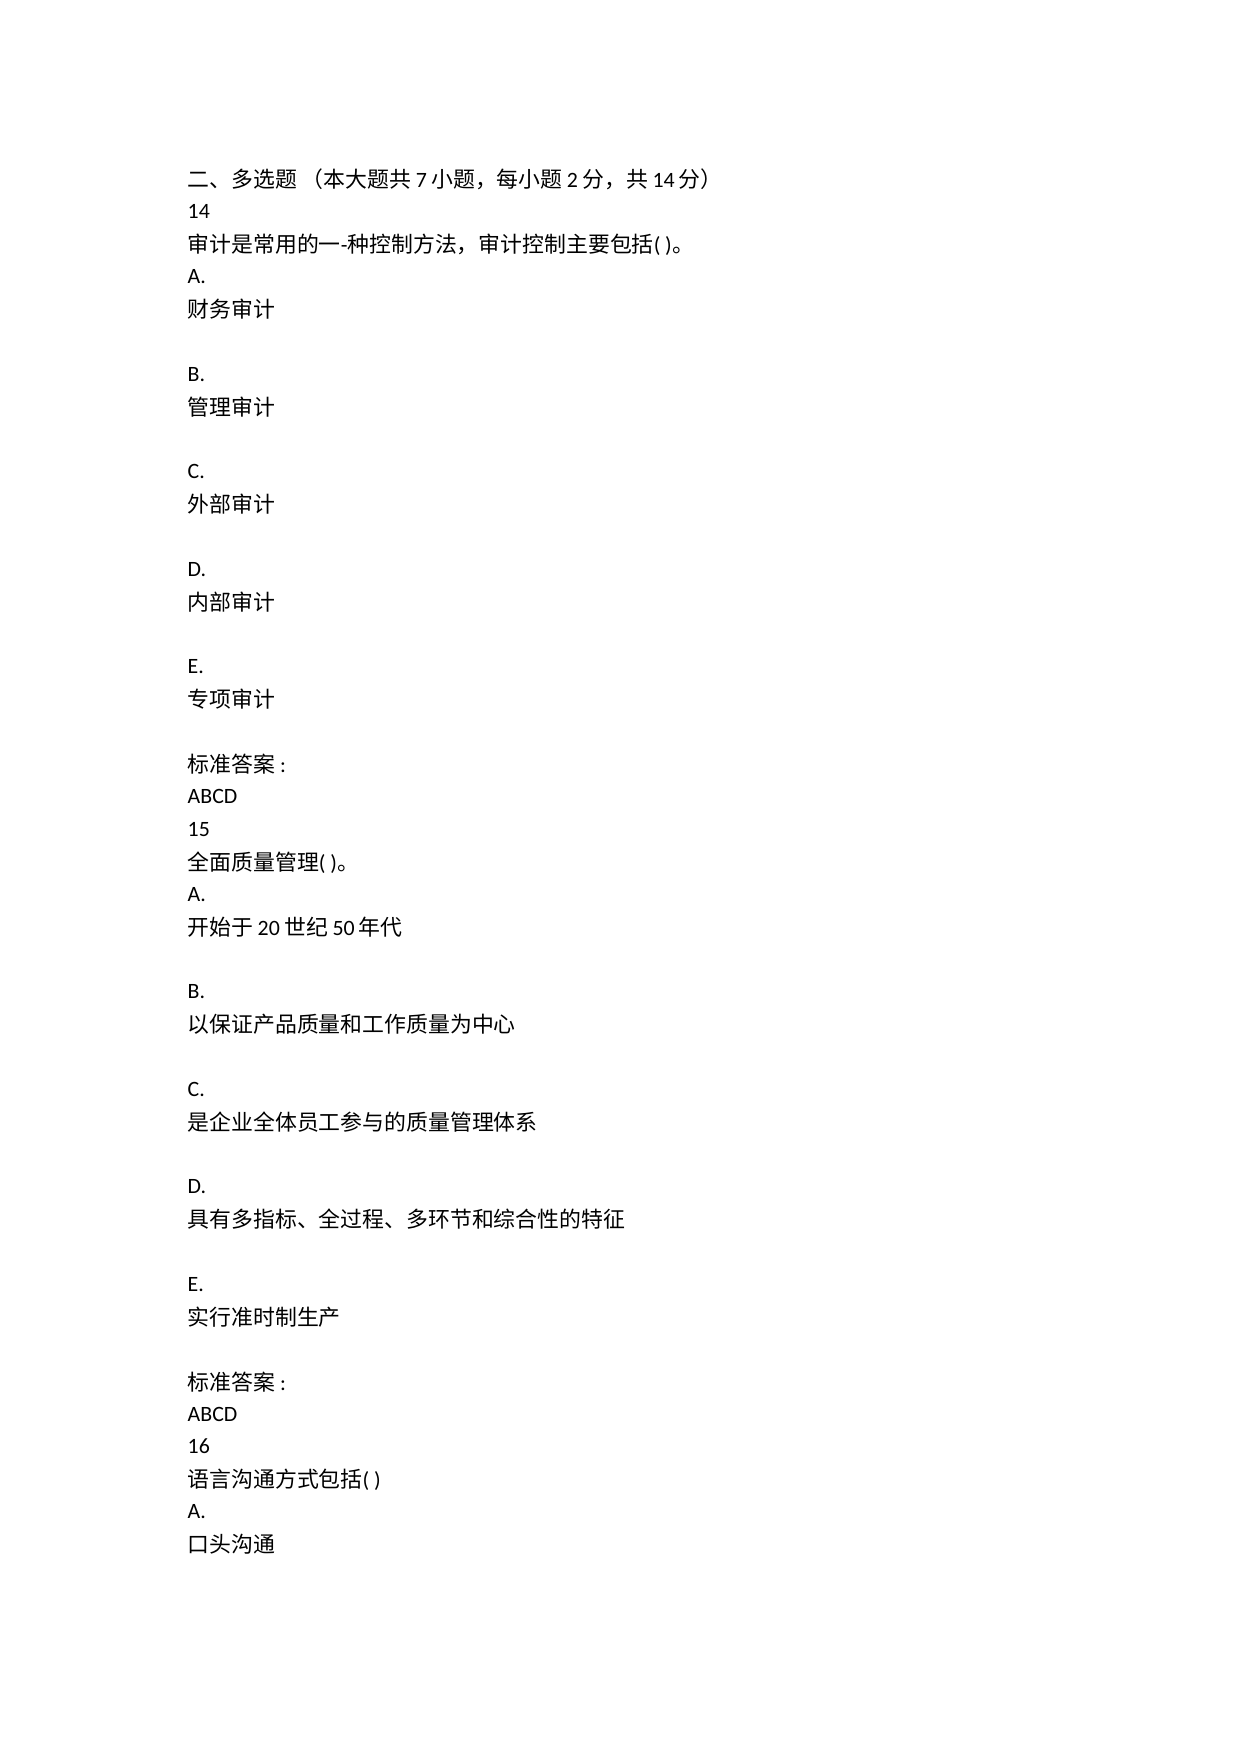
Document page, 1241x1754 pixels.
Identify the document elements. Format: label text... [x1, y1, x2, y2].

text C. [187, 1072, 1053, 1104]
text 是企业全体员工参与的质量管理体系 [187, 1104, 1053, 1137]
text 二、多选题 （本大题共7小题，每小题2分，共14分） [187, 162, 1053, 194]
text A. [187, 877, 1053, 909]
text ABCD [187, 779, 1053, 812]
text 具有多指标、全过程、多环节和综合性的特征 [187, 1202, 1053, 1234]
text ABCD [187, 1397, 1053, 1429]
text 15 [187, 812, 1053, 844]
text 14 [187, 194, 1053, 227]
text D. [187, 552, 1053, 584]
text 管理审计 [187, 389, 1053, 422]
text B. [187, 357, 1053, 389]
text 实行准时制生产 [187, 1299, 1053, 1332]
text 内部审计 [187, 584, 1053, 617]
text 开始于20世纪50年代 [187, 909, 1053, 942]
text 语言沟通方式包括( ) [187, 1462, 1053, 1494]
text 标准答案 : [187, 1364, 1053, 1397]
text D. [187, 1169, 1053, 1202]
text B. [187, 974, 1053, 1007]
text 专项审计 [187, 682, 1053, 714]
text A. [187, 259, 1053, 292]
text E. [187, 1267, 1053, 1299]
text E. [187, 649, 1053, 682]
text 16 [187, 1429, 1053, 1462]
text 财务审计 [187, 292, 1053, 324]
text 审计是常用的一-种控制方法，审计控制主要包括( )。 [187, 227, 1053, 259]
text 标准答案 : [187, 747, 1053, 779]
text 口头沟通 [187, 1527, 1053, 1559]
text 外部审计 [187, 487, 1053, 519]
text 全面质量管理( )。 [187, 844, 1053, 877]
text C. [187, 454, 1053, 487]
text 以保证产品质量和工作质量为中心 [187, 1007, 1053, 1039]
text A. [187, 1494, 1053, 1527]
